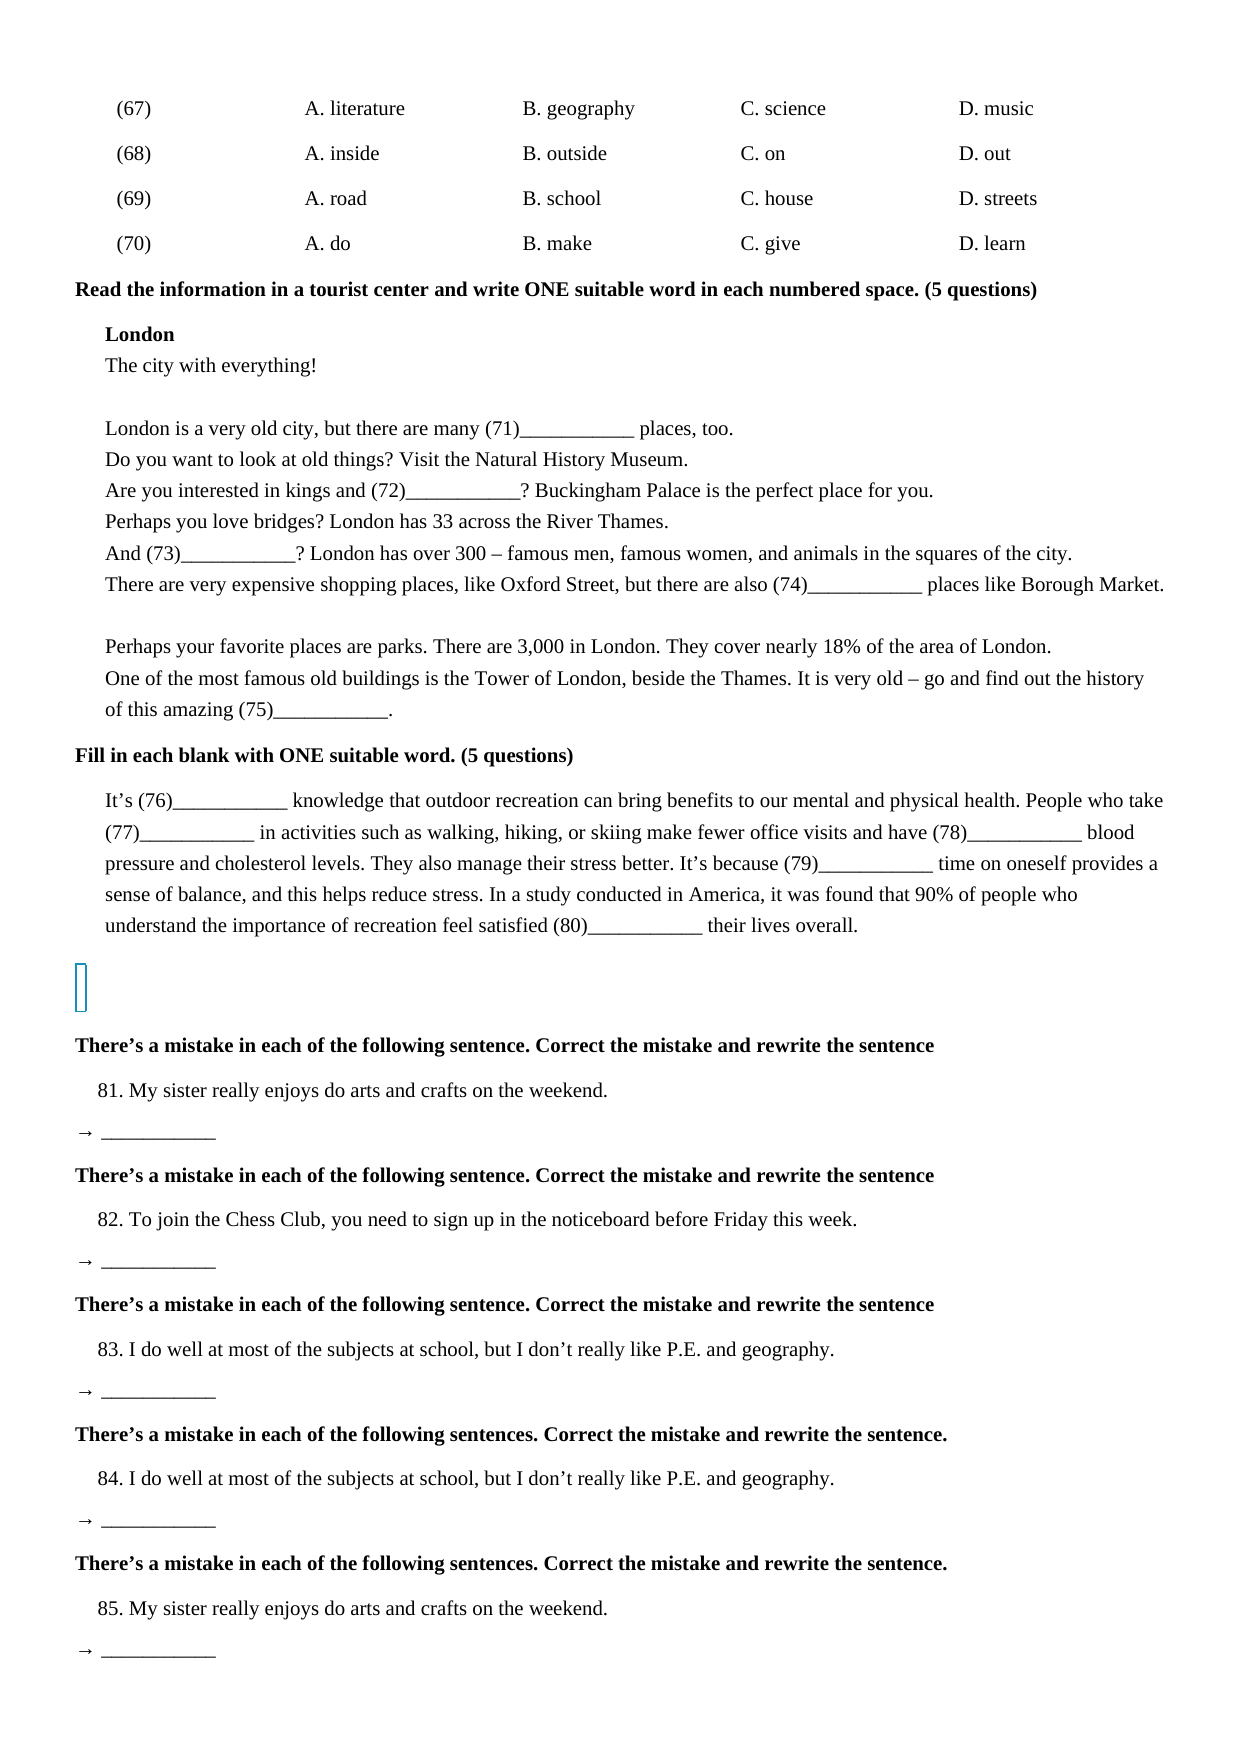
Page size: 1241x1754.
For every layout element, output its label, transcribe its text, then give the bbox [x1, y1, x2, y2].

table_cell (69) [76, 166, 293, 210]
text → ___________ [75, 1377, 1165, 1401]
text There’s a mistake in each of the following sentences. Correct the mistake and rewrite the sentence. [75, 1421, 1165, 1446]
text 84. I do well at most of the subjects at school, but I don’t really like P.E. and geography. [97, 1466, 1165, 1490]
text Fill in each blank with ONE suitable word. (5 questions) [75, 743, 1165, 767]
text 82. To join the Chess Club, you need to sign up in the noticeboard before Friday this week. [97, 1207, 1165, 1231]
text There’s a mistake in each of the following sentence. Correct the mistake and rewrite the sentence [75, 1292, 1165, 1316]
text There’s a mistake in each of the following sentence. Correct the mistake and rewrite the sentence [75, 1162, 1165, 1187]
table_cell A. literature [294, 76, 511, 120]
table_cell C. house [730, 166, 947, 210]
table_cell A. do [294, 211, 511, 255]
text 85. My sister really enjoys do arts and crafts on the weekend. [97, 1596, 1165, 1620]
table_cell D. learn [948, 211, 1165, 255]
table_cell C. science [730, 76, 947, 120]
table_cell D. music [948, 76, 1165, 120]
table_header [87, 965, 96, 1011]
text There’s a mistake in each of the following sentence. Correct the mistake and rewrite the sentence [75, 1033, 1165, 1057]
text Read the information in a tourist center and write ONE suitable word in each numbered space. (5 questions) [75, 276, 1165, 301]
table_cell B. make [512, 211, 729, 255]
text There’s a mistake in each of the following sentences. Correct the mistake and rewrite the sentence. [75, 1551, 1165, 1575]
text → ___________ [75, 1247, 1165, 1271]
table_cell (68) [76, 121, 293, 165]
table_cell B. outside [512, 121, 729, 165]
text 81. My sister really enjoys do arts and crafts on the weekend. [97, 1078, 1165, 1102]
text 83. I do well at most of the subjects at school, but I don’t really like P.E. and geography. [97, 1337, 1165, 1361]
text London The city with everything! London is a very old city, but there are many (71)___________ places, too. Do you want to look at old things? Visit the Natural History Museum. Are you interested in kings and (72)___________? Buckingham Palace is the perfect place for you. Perhaps you love bridges? London has 33 across the River Thames. And (73)___________? London has over 300 – famous men, famous women, and animals in the squares of the city. There are very expensive shopping places, like Oxford Street, but there are also (74)___________ places like Borough Market. Perhaps your favorite places are parks. There are 3,000 in London. They cover nearly 18% of the area of London. One of the most famous old buildings is the Tower of London, beside the Thames. It is very old – go and find out the history of this amazing (75)___________. [105, 316, 1165, 722]
table_cell A. road [294, 166, 511, 210]
table_cell A. inside [294, 121, 511, 165]
text → ___________ [75, 1506, 1165, 1530]
table_cell B. geography [512, 76, 729, 120]
table_cell (70) [76, 211, 293, 255]
table_cell D. streets [948, 166, 1165, 210]
table_cell D. out [948, 121, 1165, 165]
table_cell B. school [512, 166, 729, 210]
text → ___________ [75, 1118, 1165, 1142]
text It’s (76)___________ knowledge that outdoor recreation can bring benefits to our mental and physical health. People who take (77)___________ in activities such as walking, hiking, or skiing make fewer office visits and have (78)___________ blood pressure and cholesterol levels. They also manage their stress better. It’s because (79)___________ time on oneself provides a sense of balance, and this helps reduce stress. In a study conducted in America, it was found that 90% of people who understand the importance of recreation feel satisfied (80)___________ their lives overall. [105, 783, 1165, 939]
text → ___________ [75, 1636, 1165, 1659]
table_cell C. on [730, 121, 947, 165]
table_cell (67) [76, 76, 293, 120]
table_cell C. give [730, 211, 947, 255]
